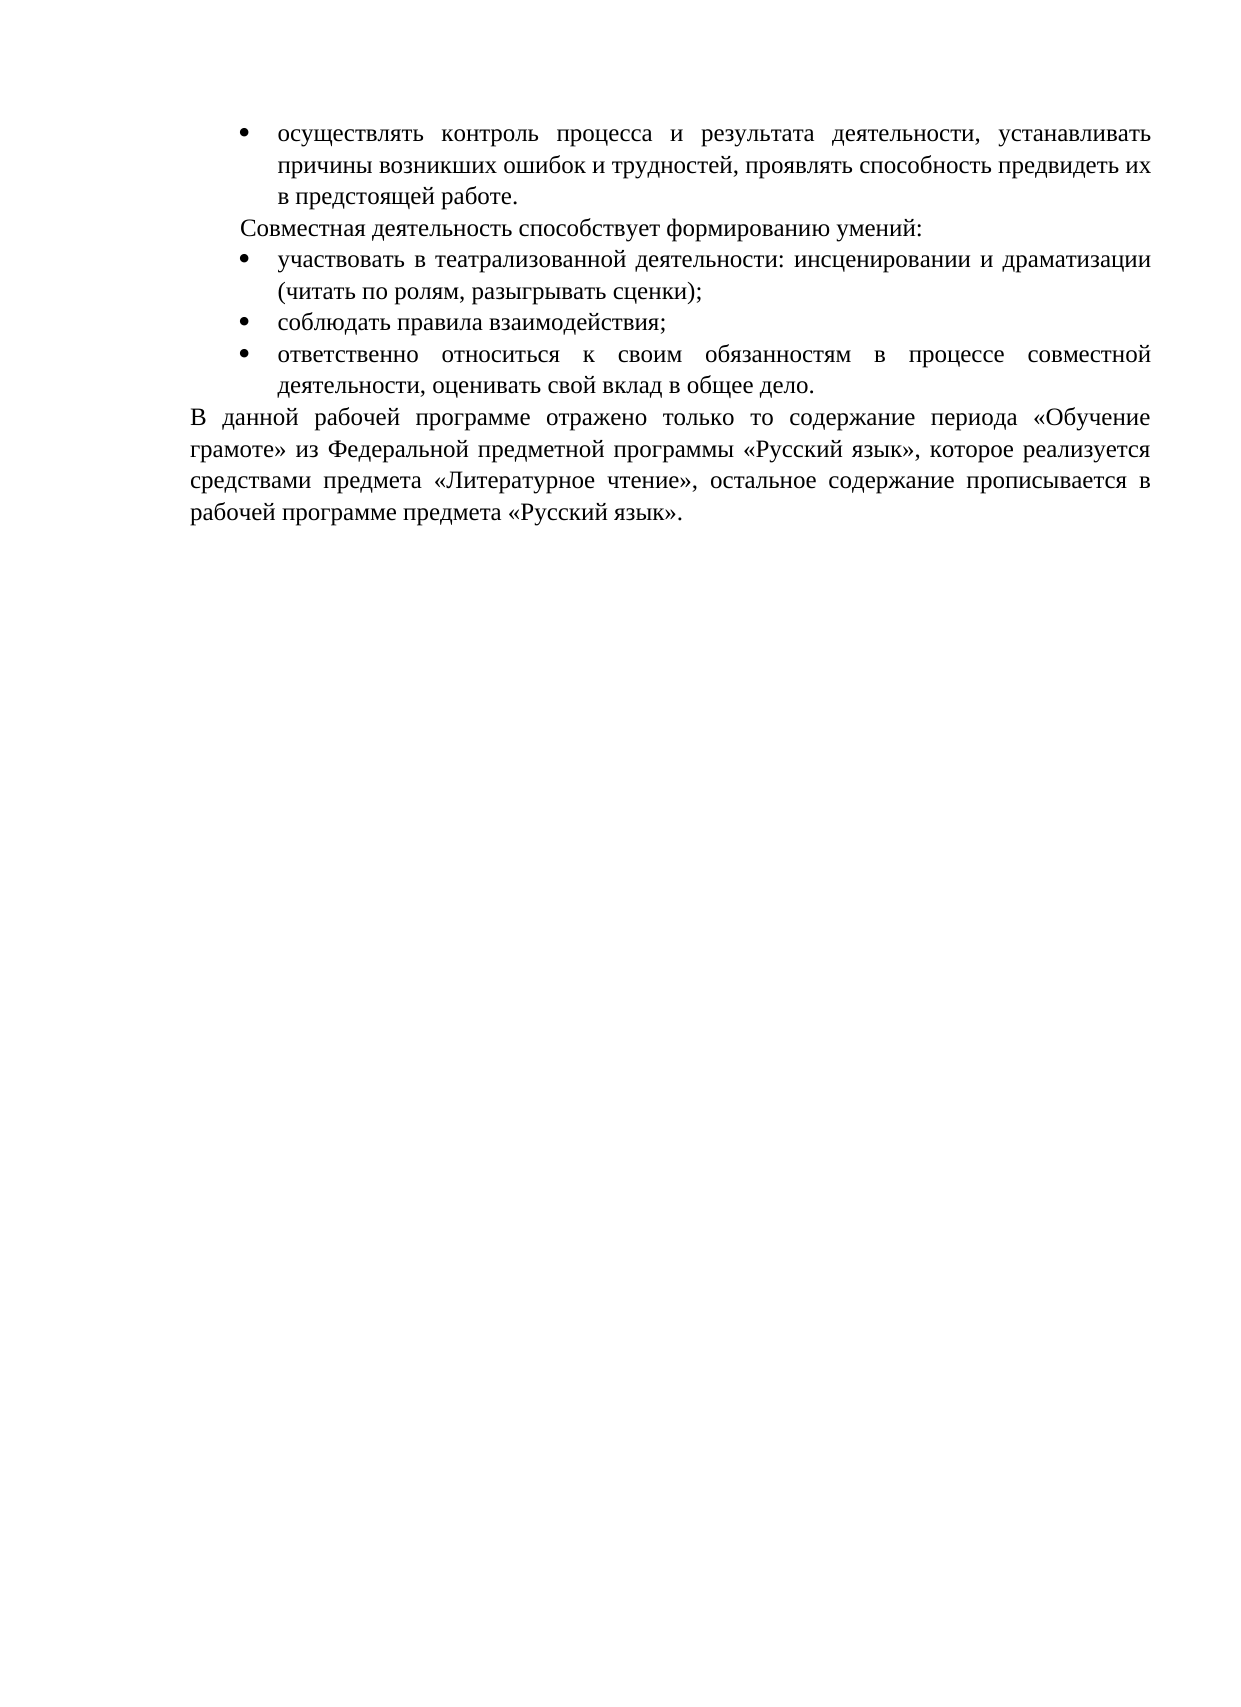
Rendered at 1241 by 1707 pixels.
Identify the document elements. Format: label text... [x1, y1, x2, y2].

list участвовать в театрализованной деятельности: инсценировании и драматизации (читать по ролям, разыгрывать сценки); [240, 244, 1152, 305]
list ответственно относиться к своим обязанностям в процессе совместной деятельности, оценивать свой вклад в общее дело. [240, 339, 1152, 399]
list осуществлять контроль процесса и результата деятельности, устанавливать причины возникших ошибок и трудностей, проявлять способность предвидеть их в предстоящей работе. [240, 118, 1152, 210]
list соблюдать правила взаимодействия; [240, 307, 1152, 336]
text В данной рабочей программе отражено только то содержание периода «Обучение грамоте» из Федеральной предметной программы «Русский язык», которое реализуется средствами предмета «Литературное чтение», остальное содержание прописывается в рабочей программе предмета «Русский язык». [190, 402, 1152, 526]
text Совместная деятельность способствует формированию умений: [177, 213, 1152, 242]
